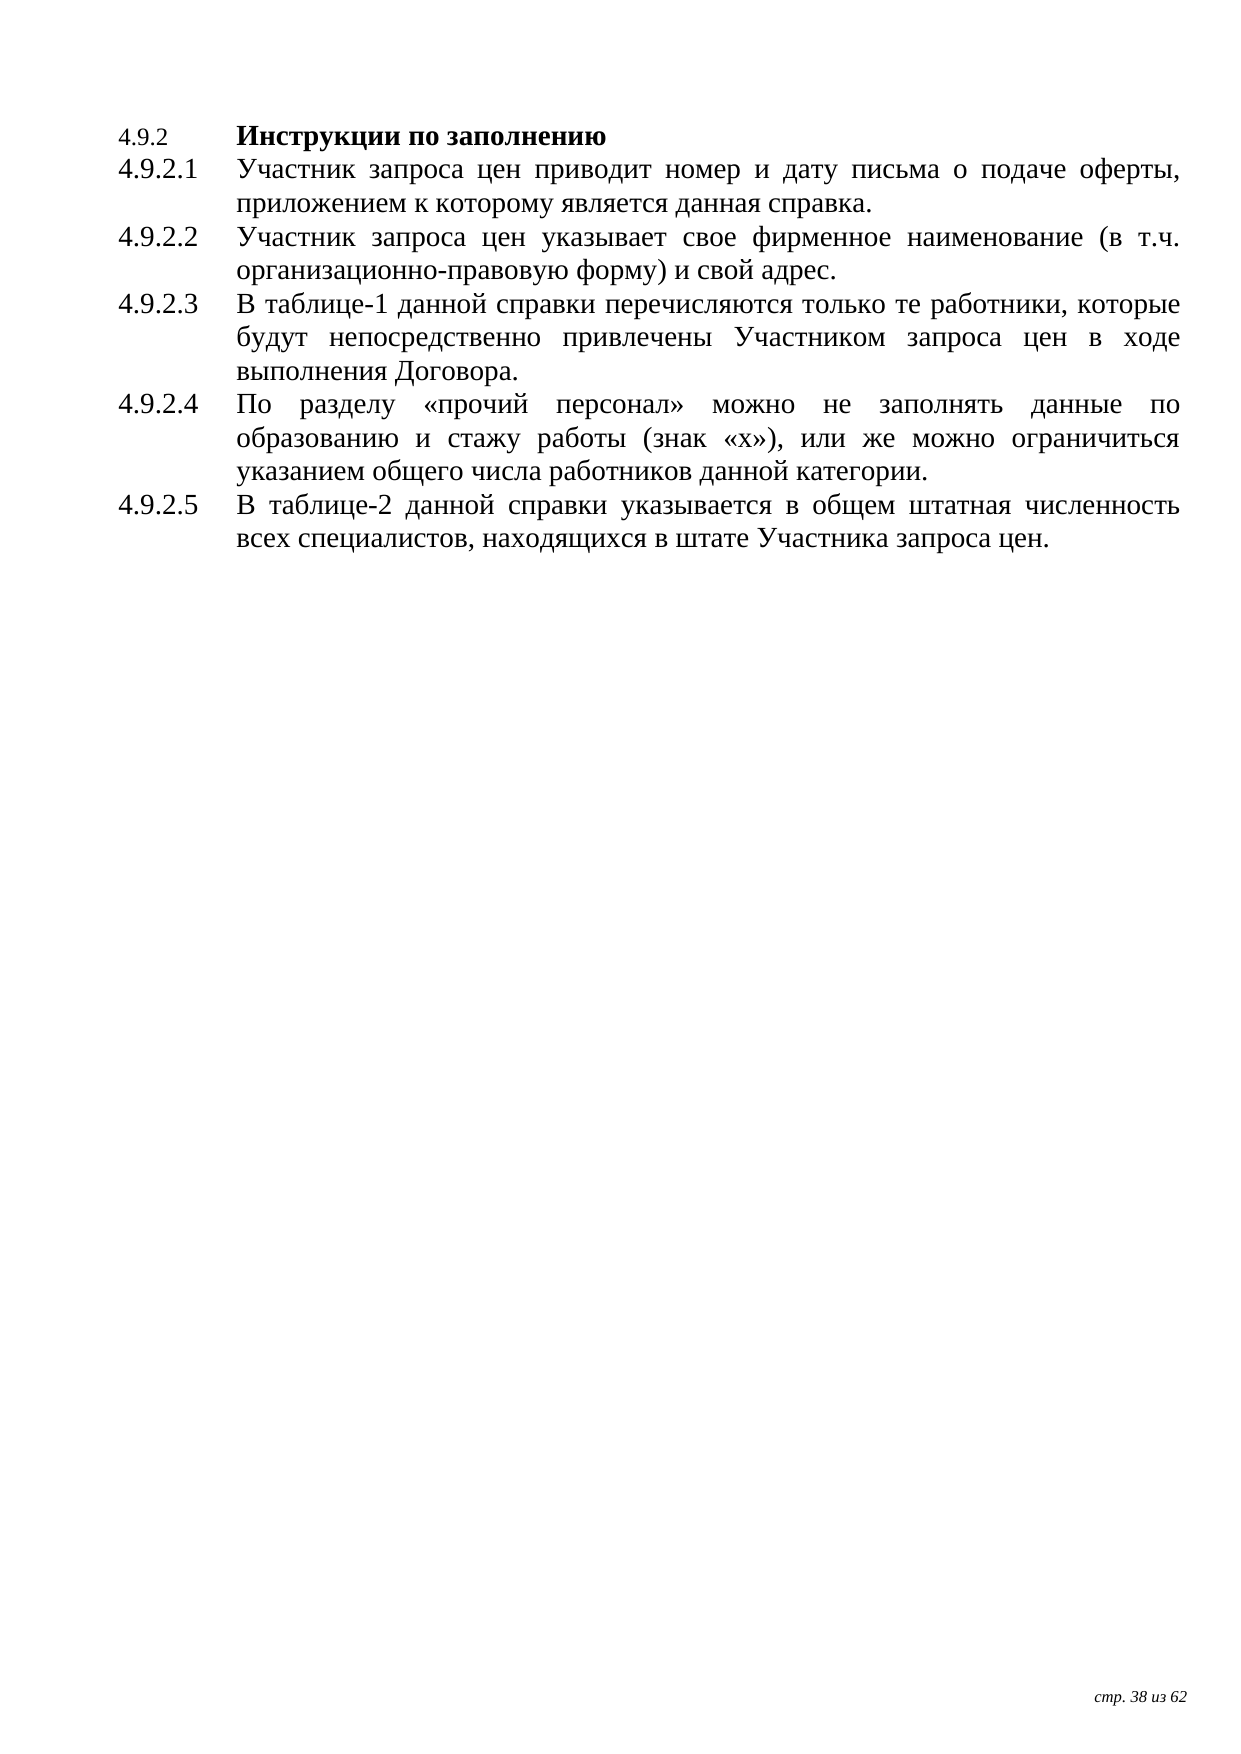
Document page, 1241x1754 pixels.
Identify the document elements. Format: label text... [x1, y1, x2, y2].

text В таблице-2 данной справки указывается в общем штатная численность всех специалистов, находящихся в штате Участника запроса цен. [118, 487, 1181, 554]
text Участник запроса цен указывает свое фирменное наименование (в т.ч. организационно-правовую форму) и свой адрес. [118, 219, 1181, 286]
text В таблице-1 данной справки перечисляются только те работники, которые будут непосредственно привлечены Участником запроса цен в ходе выполнения Договора. [118, 286, 1181, 386]
text Инструкции по заполнению [118, 118, 1181, 152]
text По разделу «прочий персонал» можно не заполнять данные по образованию и стажу работы (знак «х»), или же можно ограничиться указанием общего числа работников данной категории. [118, 386, 1181, 487]
text Участник запроса цен приводит номер и дату письма о подаче оферты, приложением к которому является данная справка. [118, 152, 1181, 219]
